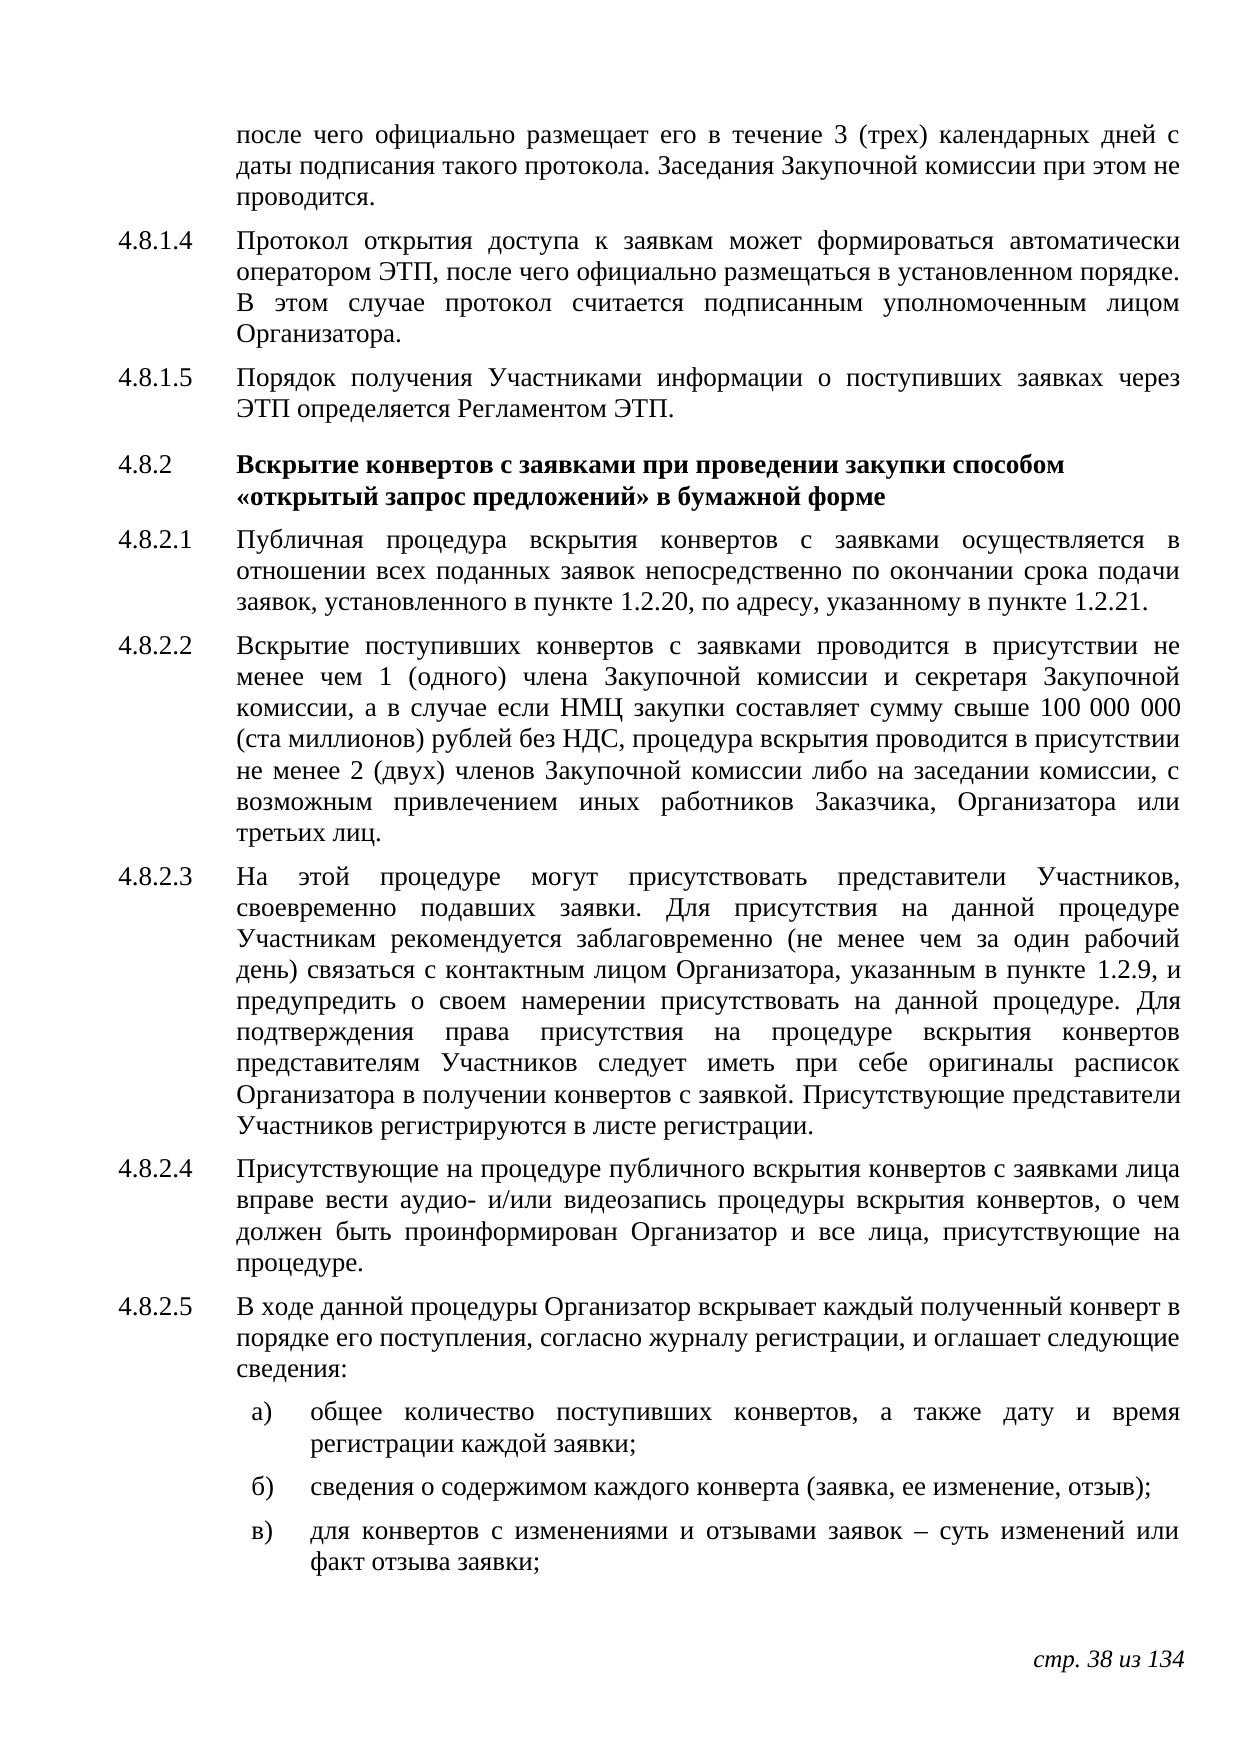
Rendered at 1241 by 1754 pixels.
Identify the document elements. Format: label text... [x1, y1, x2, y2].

text общее количество поступивших конвертов, а также дату и время регистрации каждой заявки; [251, 1396, 1181, 1458]
text для конвертов с изменениями и отзывами заявок – суть изменений или факт отзыва заявки; [251, 1514, 1181, 1576]
list Протокол открытия доступа к заявкам может формироваться автоматически оператором ЭТП, после чего официально размещаться в установленном порядке. В этом случае протокол считается подписанным уполномоченным лицом Организатора. [118, 224, 1181, 349]
list Порядок получения Участниками информации о поступивших заявках через ЭТП определяется Регламентом ЭТП. [118, 361, 1181, 423]
list Вскрытие поступивших конвертов с заявками проводится в присутствии не менее чем 1 (одного) члена Закупочной комиссии и секретаря Закупочной комиссии, а в случае если НМЦ закупки составляет сумму свыше 100 000 000 (ста миллионов) рублей без НДС, процедура вскрытия проводится в присутствии не менее 2 (двух) членов Закупочной комиссии либо на заседании комиссии, с возможным привлечением иных работников Заказчика, Организатора или третьих лиц. [118, 629, 1181, 847]
list Присутствующие на процедуре публичного вскрытия конвертов с заявками лица вправе вести аудио- и/или видеозапись процедуры вскрытия конвертов, о чем должен быть проинформирован Организатор и все лица, присутствующие на процедуре. [118, 1152, 1181, 1277]
list после чего официально размещает его в течение 3 (трех) календарных дней с даты подписания такого протокола. Заседания Закупочной комиссии при этом не проводится. [236, 118, 1181, 212]
text Вскрытие конвертов с заявками при проведении закупки способом «открытый запрос предложений» в бумажной форме [118, 448, 1181, 511]
list На этой процедуре могут присутствовать представители Участников, своевременно подавших заявки. Для присутствия на данной процедуре Участникам рекомендуется заблаговременно (не менее чем за один рабочий день) связаться с контактным лицом Организатора, указанным в пункте 1.2.9, и предупредить о своем намерении присутствовать на данной процедуре. Для подтверждения права присутствия на процедуре вскрытия конвертов представителям Участников следует иметь при себе оригиналы расписок Организатора в получении конвертов с заявкой. Присутствующие представители Участников регистрируются в листе регистрации. [118, 860, 1181, 1140]
text сведения о содержимом каждого конверта (заявка, ее изменение, отзыв); [251, 1470, 1181, 1501]
list Публичная процедура вскрытия конвертов с заявками осуществляется в отношении всех поданных заявок непосредственно по окончании срока подачи заявок, установленного в пункте 1.2.20, по адресу, указанному в пункте 1.2.21. [118, 523, 1181, 617]
list В ходе данной процедуры Организатор вскрывает каждый полученный конверт в порядке его поступления, согласно журналу регистрации, и оглашает следующие сведения: [118, 1289, 1181, 1383]
